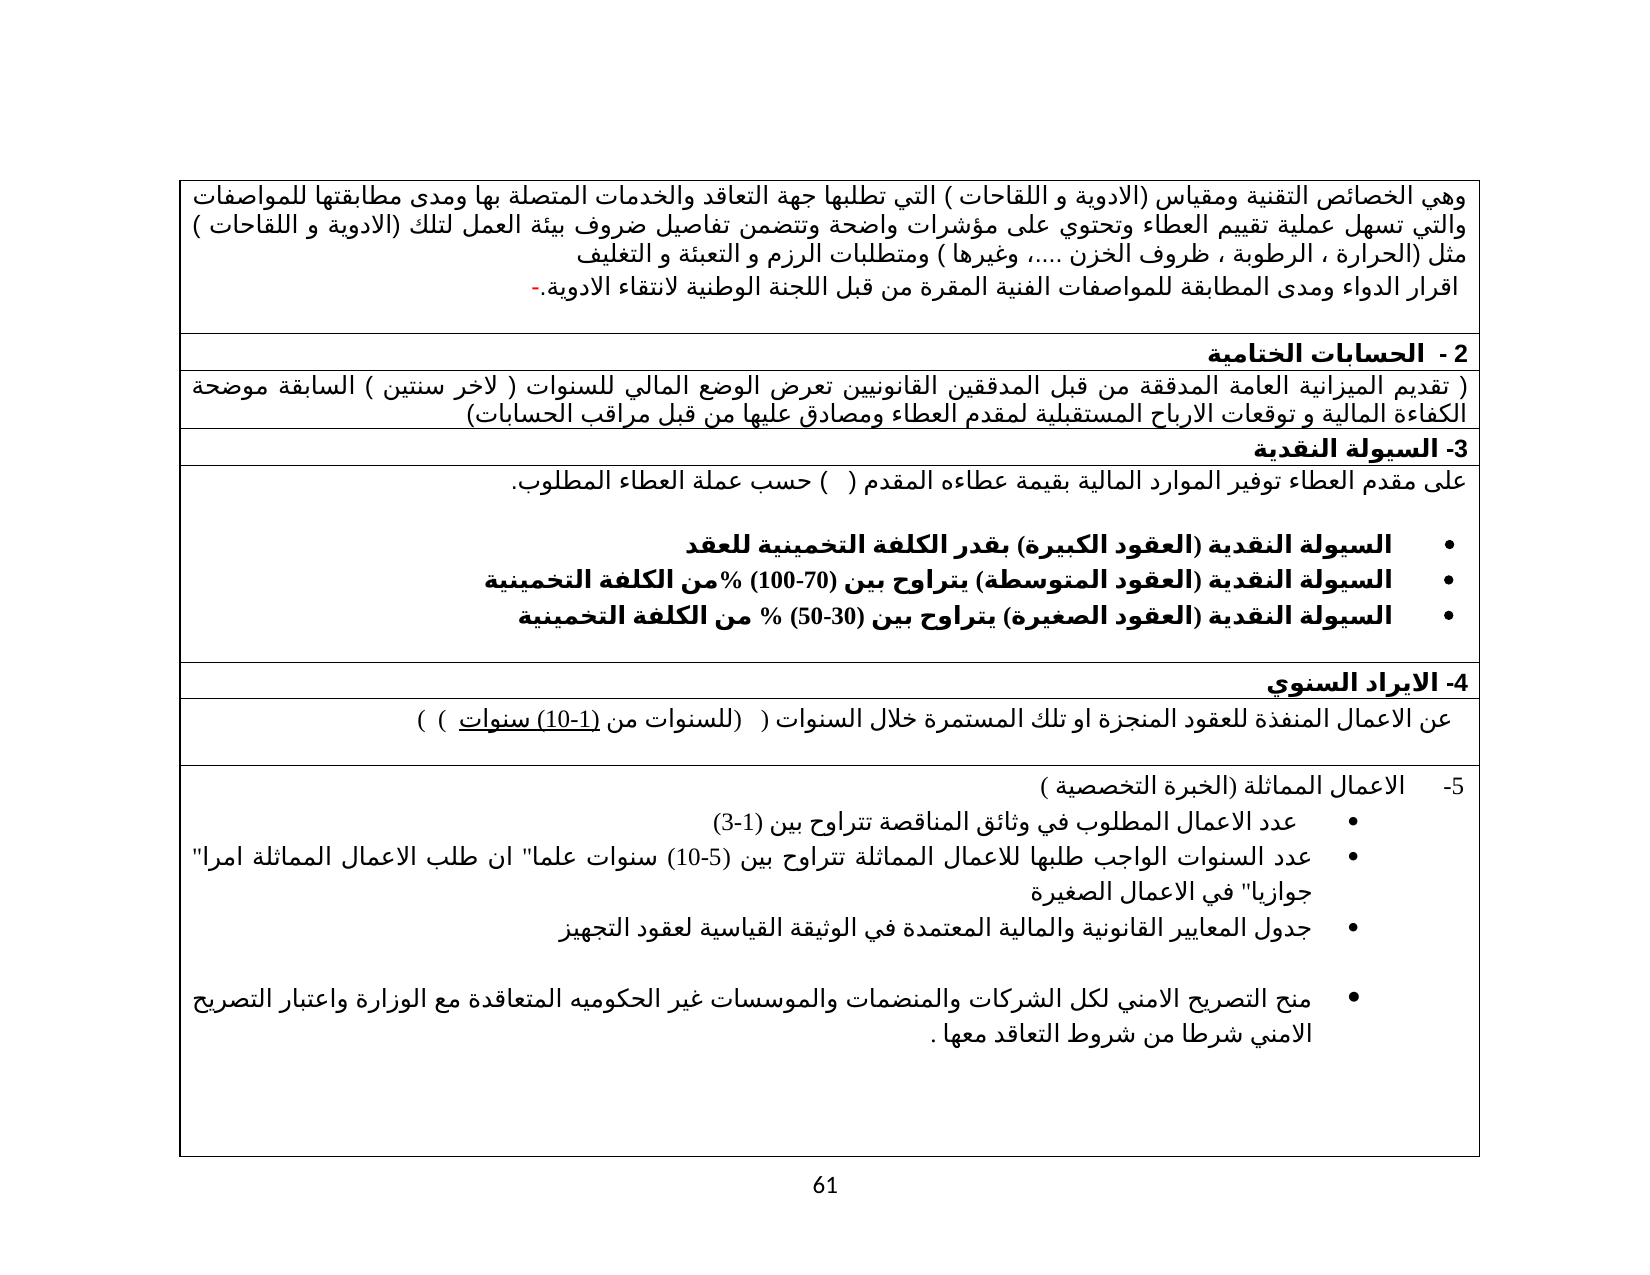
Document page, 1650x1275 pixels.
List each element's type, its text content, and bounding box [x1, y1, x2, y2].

table_cell عن الاعمال المنفذة للعقود المنجزة او تلك المستمرة خلال السنوات ( (للسنوات من (1-10) سنوات ) ) [181, 699, 1479, 765]
table_cell 3- السيولة النقدية [181, 429, 1479, 465]
table_cell الاعمال المماثلة (الخبرة التخصصية ) عدد الاعمال المطلوب في وثائق المناقصة تتراوح بين (1-3) عدد السنوات الواجب طلبها للاعمال المماثلة تتراوح بين (5-10) سنوات علما" ان طلب الاعمال المماثلة امرا" جوازيا" في الاعمال الصغيرة جدول المعايير القانونية والمالية المعتمدة في الوثيقة القياسية لعقود التجهيز منح التصريح الامني لكل الشركات والمنضمات والموسسات غير الحكوميه المتعاقدة مع الوزارة واعتبار التصريح الامني شرطا من شروط التعاقد معها . [181, 766, 1479, 1156]
table_cell 4- الايراد السنوي [181, 663, 1479, 698]
table_cell 2 - الحسابات الختامية [181, 334, 1479, 370]
table_cell ( تقديم الميزانية العامة المدققة من قبل المدققين القانونيين تعرض الوضع المالي للسنوات ( لاخر سنتين ) السابقة موضحة الكفاءة المالية و توقعات الارباح المستقبلية لمقدم العطاء ومصادق عليها من قبل مراقب الحسابات) [181, 371, 1479, 428]
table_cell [181, 181, 1479, 333]
table_cell على مقدم العطاء توفير الموارد المالية بقيمة عطاءه المقدم ( ) حسب عملة العطاء المطلوب. السيولة النقدية (العقود الكبيرة) بقدر الكلفة التخمينية للعقد السيولة النقدية (العقود المتوسطة) يتراوح بين (70-100) %من الكلفة التخمينية السيولة النقدية (العقود الصغيرة) يتراوح بين (30-50) % من الكلفة التخمينية [181, 466, 1479, 662]
